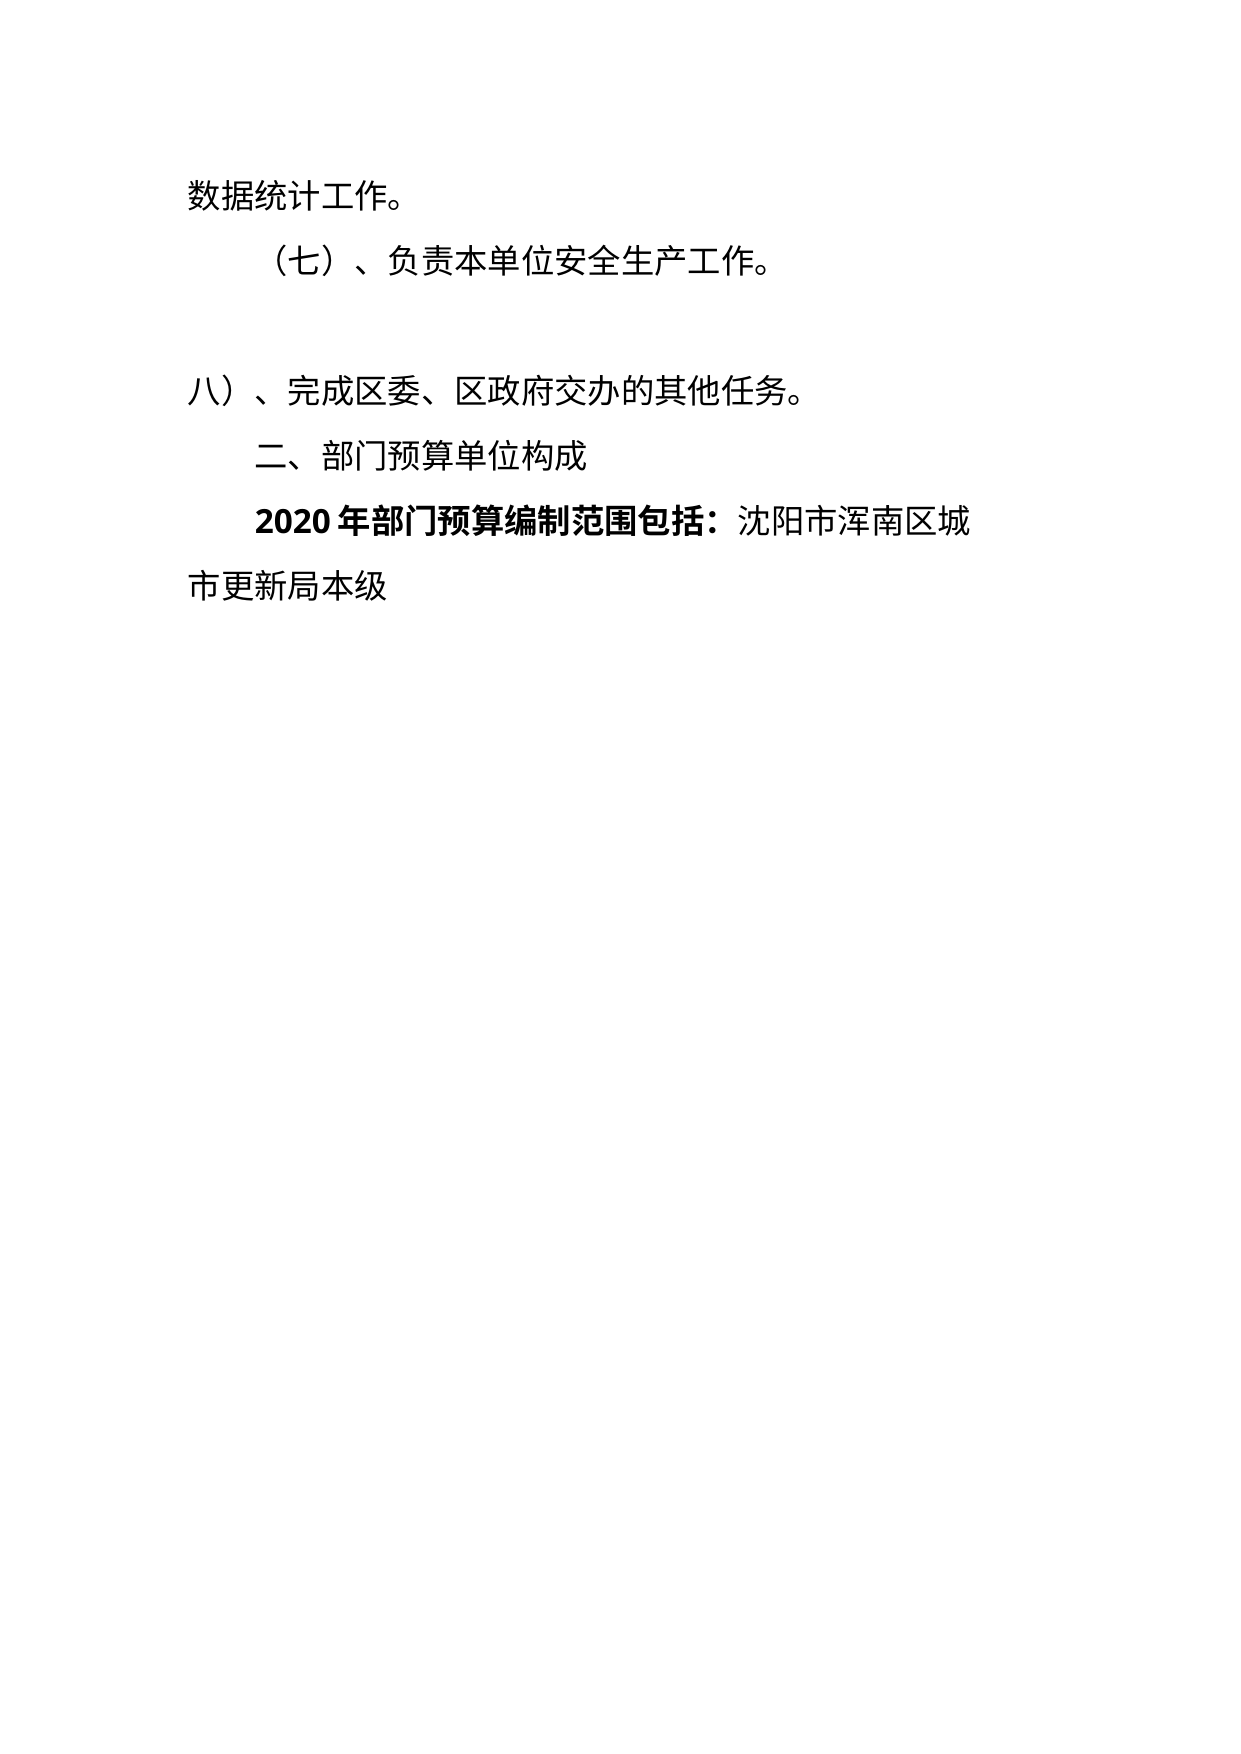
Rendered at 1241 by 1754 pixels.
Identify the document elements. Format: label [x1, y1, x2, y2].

table_cell [188, 162, 1035, 1592]
